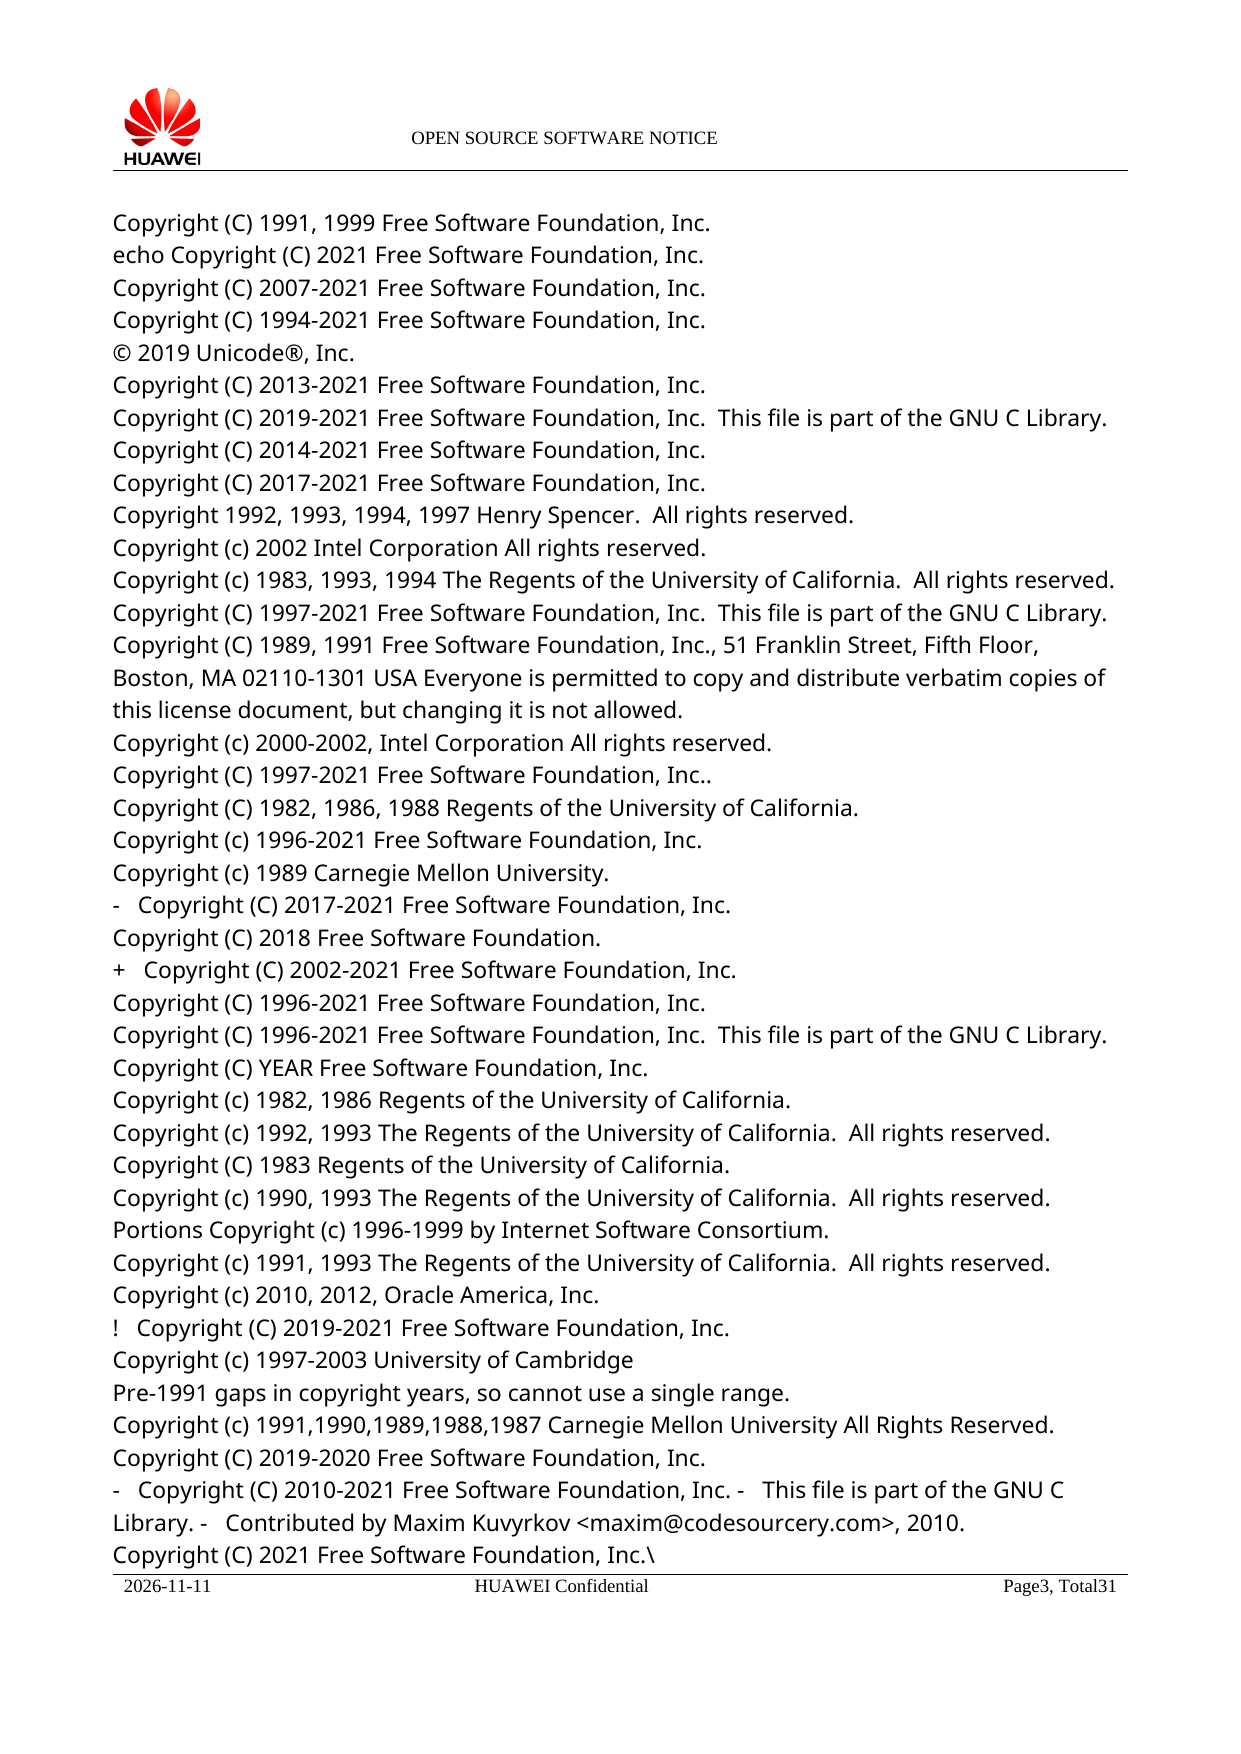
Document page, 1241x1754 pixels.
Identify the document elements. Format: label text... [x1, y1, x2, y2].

picture [124, 88, 201, 165]
